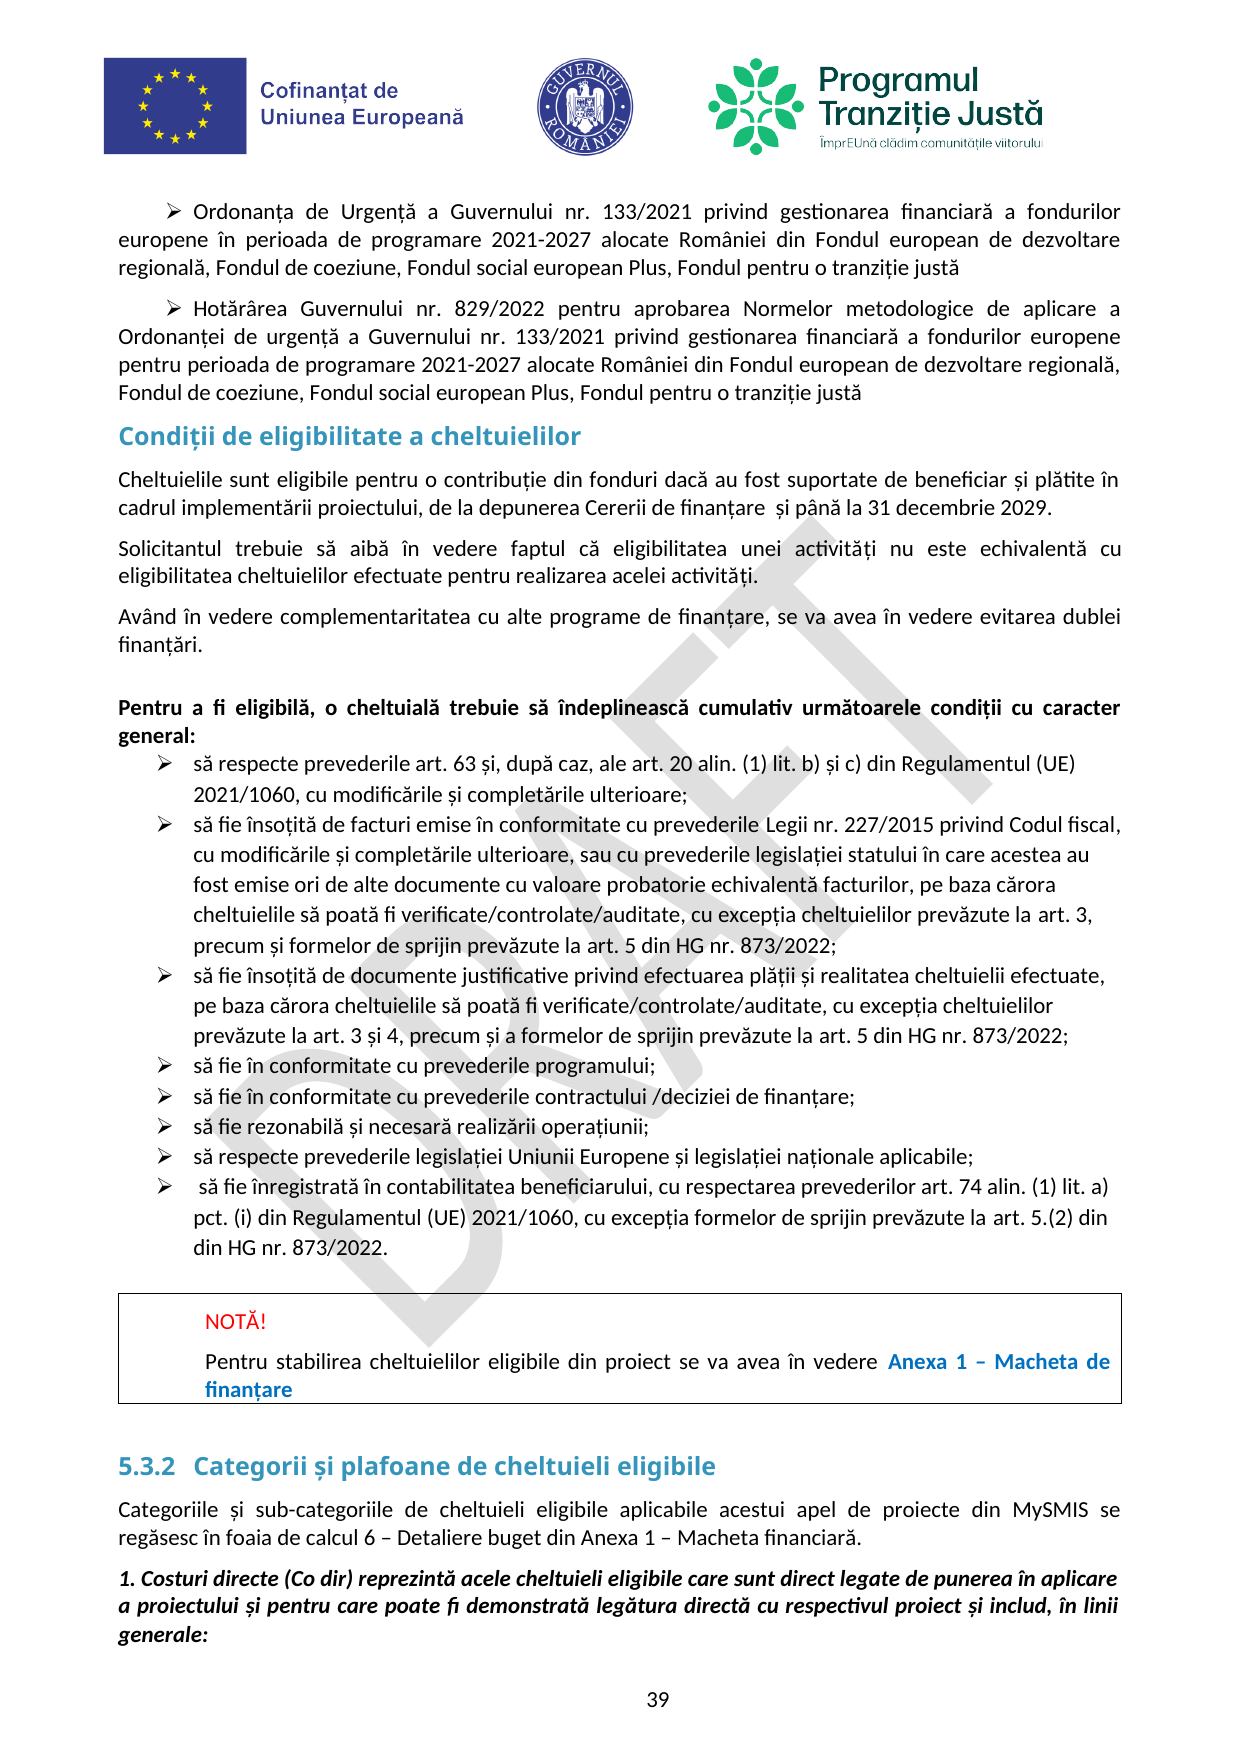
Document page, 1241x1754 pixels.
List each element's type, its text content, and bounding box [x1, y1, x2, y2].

list să fie în conformitate cu prevederile programului; [156, 1052, 1122, 1079]
list Ordonanța de Urgență a Guvernului nr. 133/2021 privind gestionarea financiară a fondurilor europene în perioada de programare 2021-2027 alocate României din Fondul european de dezvoltare regională, Fondul de coeziune, Fondul social european Plus, Fondul pentru o tranziție justă [118, 197, 1122, 281]
text Solicitantul trebuie să aibă în vedere faptul că eligibilitatea unei activităţi nu este echivalentă cu eligibilitatea cheltuielilor efectuate pentru realizarea acelei activităţi. [118, 534, 1122, 590]
table_header NOTĂ! Pentru stabilirea cheltuielilor eligibile din proiect se va avea în vedere Anexa 1 – Macheta de finanțare [119, 1294, 1121, 1403]
list să fie însoțită de documente justificative privind efectuarea plății și realitatea cheltuielii efectuate, pe baza cărora cheltuielile să poată fi verificate/controlate/auditate, cu excepția cheltuielilor prevăzute la art. 3 și 4, precum și a formelor de sprijin prevăzute la art. 5 din HG nr. 873/2022; [156, 961, 1122, 1049]
list să fie rezonabilă și necesară realizării operațiunii; [156, 1112, 1122, 1140]
list să fie înregistrată în contabilitatea beneficiarului, cu respectarea prevederilor art. 74 alin. (1) lit. a) pct. (i) din Regulamentul (UE) 2021/1060, cu excepția formelor de sprijin prevăzute la art. 5.(2) din din HG nr. 873/2022. [156, 1172, 1122, 1261]
list să respecte prevederile art. 63 și, după caz, ale art. 20 alin. (1) lit. b) și c) din Regulamentul (UE) 2021/1060, cu modificările și completările ulterioare; [156, 749, 1122, 808]
text Pentru a fi eligibilă, o cheltuială trebuie să îndeplinească cumulativ următoarele condiții cu caracter general: [118, 693, 1122, 749]
subtitle Categorii și plafoane de cheltuieli eligibile [118, 1448, 1122, 1483]
text 1. Costuri directe (Co dir) reprezintă acele cheltuieli eligibile care sunt direct legate de punerea în aplicare a proiectului şi pentru care poate fi demonstrată legătura directă cu respectivul proiect și includ, în linii generale: [118, 1564, 1122, 1648]
text Categoriile și sub-categoriile de cheltuieli eligibile aplicabile acestui apel de proiecte din MySMIS se regăsesc în foaia de calcul 6 – Detaliere buget din Anexa 1 – Macheta financiară. [118, 1495, 1122, 1551]
list să fie în conformitate cu prevederile contractului /deciziei de finanțare; [156, 1082, 1122, 1110]
list să respecte prevederile legislației Uniunii Europene și legislației naționale aplicabile; [156, 1142, 1122, 1170]
list să fie însoțită de facturi emise în conformitate cu prevederile Legii nr. 227/2015 privind Codul fiscal, cu modificările și completările ulterioare, sau cu prevederile legislației statului în care acestea au fost emise ori de alte documente cu valoare probatorie echivalentă facturilor, pe baza cărora cheltuielile să poată fi verificate/controlate/auditate, cu excepția cheltuielilor prevăzute la art. 3, precum și formelor de sprijin prevăzute la art. 5 din HG nr. 873/2022; [156, 810, 1122, 959]
list Hotărârea Guvernului nr. 829/2022 pentru aprobarea Normelor metodologice de aplicare a Ordonanței de urgență a Guvernului nr. 133/2021 privind gestionarea financiară a fondurilor europene pentru perioada de programare 2021-2027 alocate României din Fondul european de dezvoltare regională, Fondul de coeziune, Fondul social european Plus, Fondul pentru o tranziție justă [118, 294, 1122, 406]
text Condiții de eligibilitate a cheltuielilor [118, 418, 1122, 453]
text Cheltuielile sunt eligibile pentru o contribuție din fonduri dacă au fost suportate de beneficiar și plătite în cadrul implementării proiectului, de la depunerea Cererii de finanțare și până la 31 decembrie 2029. [118, 465, 1122, 521]
text Având în vedere complementaritatea cu alte programe de finanţare, se va avea în vedere evitarea dublei finanţări. [118, 602, 1122, 658]
